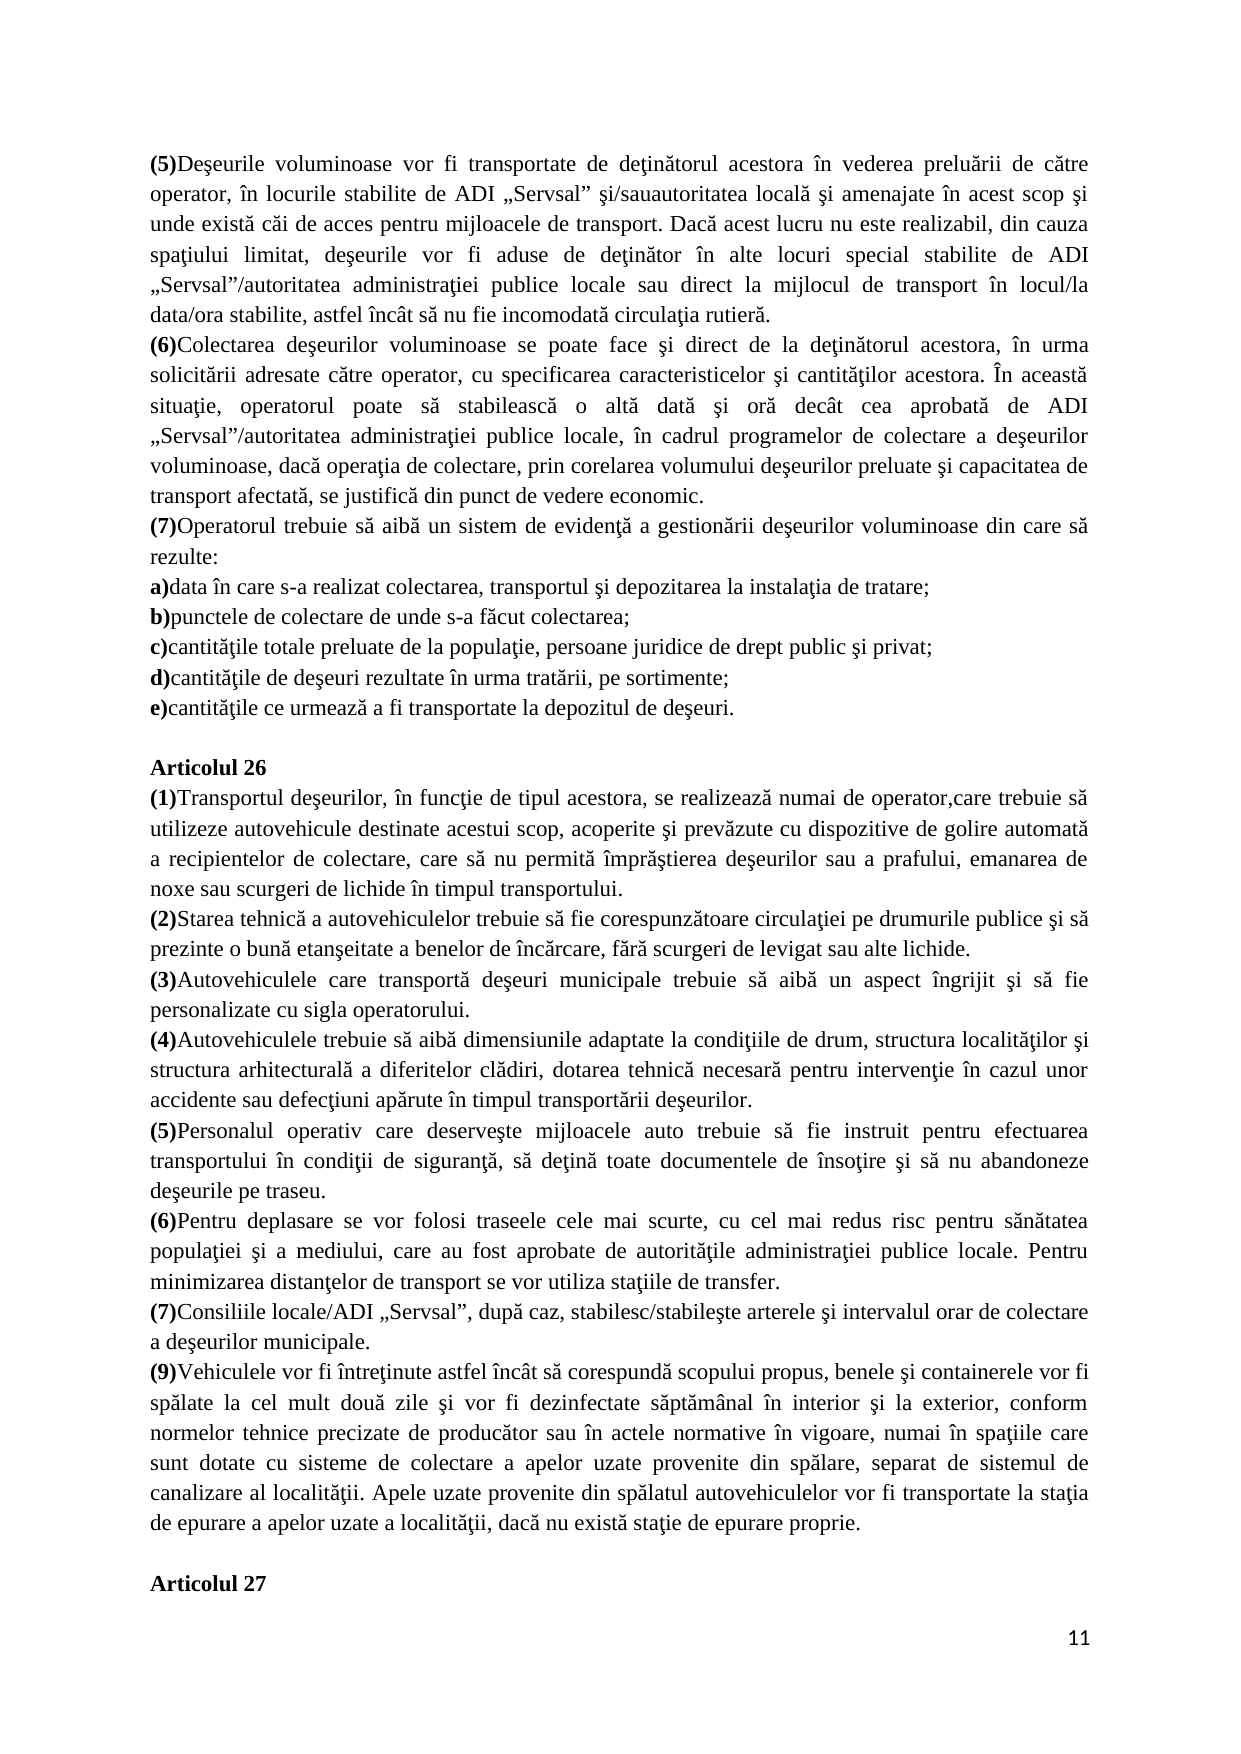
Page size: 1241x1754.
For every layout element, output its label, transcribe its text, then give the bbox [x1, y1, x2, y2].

text c)cantităţile totale preluate de la populaţie, persoane juridice de drept public şi privat; [150, 633, 1090, 660]
text d)cantităţile de deşeuri rezultate în urma tratării, pe sortimente; [150, 663, 1090, 690]
text b)punctele de colectare de unde s-a făcut colectarea; [150, 603, 1090, 629]
text (2)Starea tehnică a autovehiculelor trebuie să fie corespunzătoare circulaţiei pe drumurile publice şi să prezinte o bună etanşeitate a benelor de încărcare, fără scurgeri de levigat sau alte lichide. [150, 905, 1090, 962]
text (7)Operatorul trebuie să aibă un sistem de evidenţă a gestionării deşeurilor voluminoase din care să rezulte: [150, 512, 1090, 569]
text (4)Autovehiculele trebuie să aibă dimensiunile adaptate la condiţiile de drum, structura localităţilor şi structura arhitecturală a diferitelor clădiri, dotarea tehnică necesară pentru intervenţie în cazul unor accidente sau defecţiuni apărute în timpul transportării deşeurilor. [150, 1026, 1090, 1113]
text (7)Consiliile locale/ADI „Servsal”, după caz, stabilesc/stabileşte arterele şi intervalul orar de colectare a deşeurilor municipale. [150, 1298, 1090, 1354]
text (5)Deşeurile voluminoase vor fi transportate de deţinătorul acestora în vederea preluării de către operator, în locurile stabilite de ADI „Servsal” şi/sauautoritatea locală şi amenajate în acest scop şi unde există căi de acces pentru mijloacele de transport. Dacă acest lucru nu este realizabil, din cauza spaţiului limitat, deşeurile vor fi aduse de deţinător în alte locuri special stabilite de ADI „Servsal”/autoritatea administraţiei publice locale sau direct la mijlocul de transport în locul/la data/ora stabilite, astfel încât să nu fie incomodată circulaţia rutieră. [150, 150, 1090, 327]
text e)cantităţile ce urmează a fi transportate la depozitul de deşeuri. [150, 694, 1090, 720]
text a)data în care s-a realizat colectarea, transportul şi depozitarea la instalaţia de tratare; [150, 573, 1090, 599]
text (9)Vehiculele vor fi întreţinute astfel încât să corespundă scopului propus, benele şi containerele vor fi spălate la cel mult două zile şi vor fi dezinfectate săptămânal în interior şi la exterior, conform normelor tehnice precizate de producător sau în actele normative în vigoare, numai în spaţiile care sunt dotate cu sisteme de colectare a apelor uzate provenite din spălare, separat de sistemul de canalizare al localităţii. Apele uzate provenite din spălatul autovehiculelor vor fi transportate la staţia de epurare a apelor uzate a localităţii, dacă nu există staţie de epurare proprie. [150, 1358, 1090, 1536]
text (5)Personalul operativ care deserveşte mijloacele auto trebuie să fie instruit pentru efectuarea transportului în condiţii de siguranţă, să deţină toate documentele de însoţire şi să nu abandoneze deşeurile pe traseu. [150, 1117, 1090, 1203]
text (6)Colectarea deşeurilor voluminoase se poate face şi direct de la deţinătorul acestora, în urma solicitării adresate către operator, cu specificarea caracteristicelor şi cantităţilor acestora. În această situaţie, operatorul poate să stabilească o altă dată şi oră decât cea aprobată de ADI „Servsal”/autoritatea administraţiei publice locale, în cadrul programelor de colectare a deşeurilor voluminoase, dacă operaţia de colectare, prin corelarea volumului deşeurilor preluate şi capacitatea de transport afectată, se justifică din punct de vedere economic. [150, 331, 1090, 509]
text (6)Pentru deplasare se vor folosi traseele cele mai scurte, cu cel mai redus risc pentru sănătatea populaţiei şi a mediului, care au fost aprobate de autorităţile administraţiei publice locale. Pentru minimizarea distanţelor de transport se vor utiliza staţiile de transfer. [150, 1207, 1090, 1294]
text (3)Autovehiculele care transportă deşeuri municipale trebuie să aibă un aspect îngrijit şi să fie personalizate cu sigla operatorului. [150, 966, 1090, 1022]
text (1)Transportul deşeurilor, în funcţie de tipul acestora, se realizează numai de operator,care trebuie să utilizeze autovehicule destinate acestui scop, acoperite şi prevăzute cu dispozitive de golire automată a recipientelor de colectare, care să nu permită împrăştierea deşeurilor sau a prafului, emanarea de noxe sau scurgeri de lichide în timpul transportului. [150, 784, 1090, 901]
